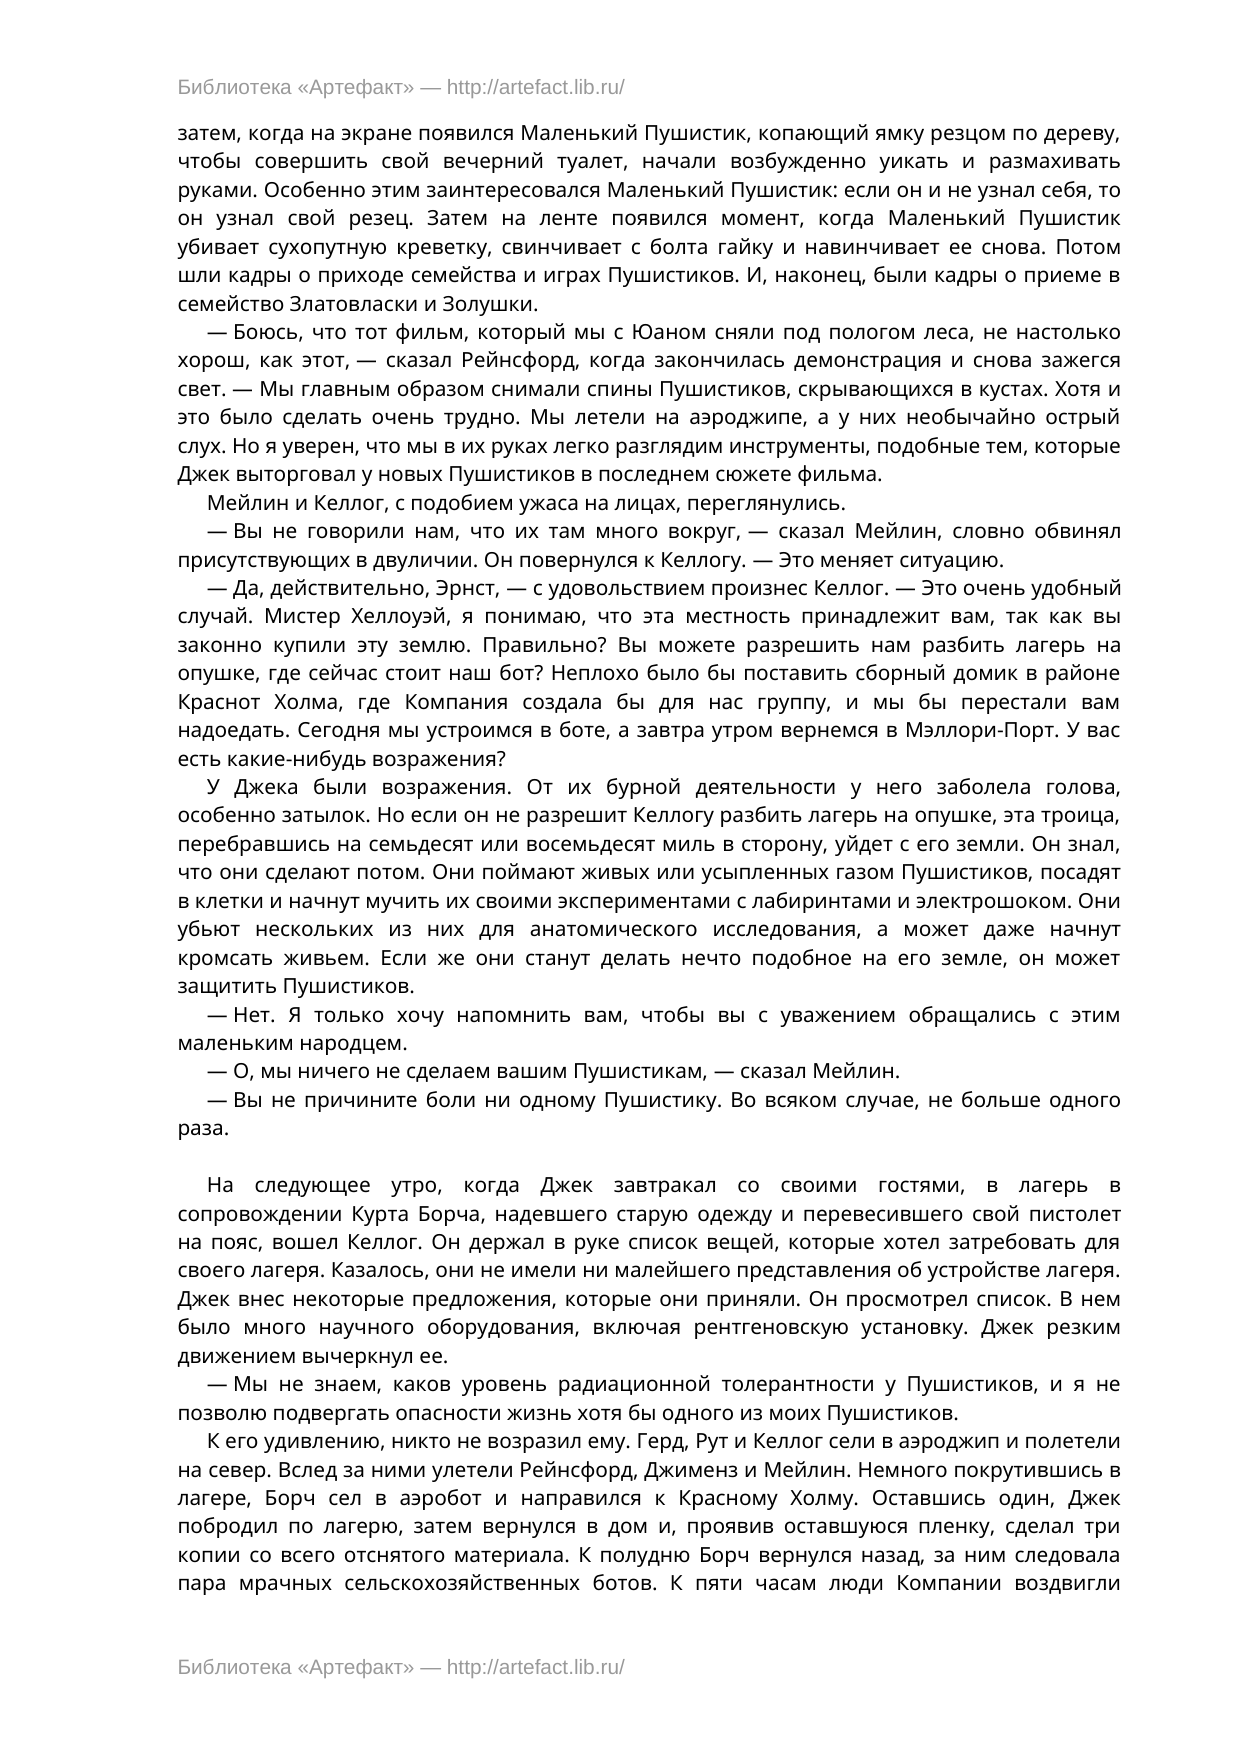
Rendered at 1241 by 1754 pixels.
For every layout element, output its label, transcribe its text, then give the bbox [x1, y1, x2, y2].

text У Джека были возражения. От их бурной деятельности у него заболела голова, особенно затылок. Но если он не разрешит Келлогу разбить лагерь на опушке, эта троица, перебравшись на семьдесят или восемьдесят миль в сторону, уйдет с его земли. Он знал, что они сделают потом. Они поймают живых или усыпленных газом Пушистиков, посадят в клетки и начнут мучить их своими экспериментами с лабиринтами и электрошоком. Они убьют нескольких из них для анатомического исследования, а может даже начнут кромсать живьем. Если же они станут делать нечто подобное на его земле, он может защитить Пушистиков. [177, 772, 1122, 1000]
text — Вы не причините боли ни одному Пушистику. Во всяком случае, не больше одного раза. [177, 1085, 1122, 1142]
text На следующее утро, когда Джек завтракал со своими гостями, в лагерь в сопровождении Курта Борча, надевшего старую одежду и перевесившего свой пистолет на пояс, вошел Келлог. Он держал в руке список вещей, которые хотел затребовать для своего лагеря. Казалось, они не имели ни малейшего представления об устройстве лагеря. Джек внес некоторые предложения, которые они приняли. Он просмотрел список. В нем было много научного оборудования, включая рентгеновскую установку. Джек резким движением вычеркнул ее. [177, 1170, 1122, 1369]
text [177, 1426, 1122, 1597]
text — Мы не знаем, каков уровень радиационной толерантности у Пушистиков, и я не позволю подвергать опасности жизнь хотя бы одного из моих Пушистиков. [177, 1369, 1122, 1426]
text — Боюсь, что тот фильм, который мы с Юаном сняли под пологом леса, не настолько хорош, как этот, — сказал Рейнсфорд, когда закончилась демонстрация и снова зажегся свет. — Мы главным образом снимали спины Пушистиков, скрывающихся в кустах. Хотя и это было сделать очень трудно. Мы летели на аэроджипе, а у них необычайно острый слух. Но я уверен, что мы в их руках легко разглядим инструменты, подобные тем, которые Джек выторговал у новых Пушистиков в последнем сюжете фильма. [177, 317, 1122, 488]
text — Да, действительно, Эрнст, — с удовольствием произнес Келлог. — Это очень удобный случай. Мистер Хеллоуэй, я понимаю, что эта местность принадлежит вам, так как вы законно купили эту землю. Правильно? Вы можете разрешить нам разбить лагерь на опушке, где сейчас стоит наш бот? Неплохо было бы поставить сборный домик в районе Краснот Холма, где Компания создала бы для нас группу, и мы бы перестали вам надоедать. Сегодня мы устроимся в боте, а завтра утром вернемся в Мэллори-Порт. У вас есть какие-нибудь возражения? [177, 573, 1122, 772]
text Мейлин и Келлог, с подобием ужаса на лицах, переглянулись. [177, 488, 1122, 516]
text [177, 118, 1122, 317]
text — Нет. Я только хочу напомнить вам, чтобы вы с уважением обращались с этим маленьким народцем. [177, 1000, 1122, 1057]
text — О, мы ничего не сделаем вашим Пушистикам, — сказал Мейлин. [177, 1057, 1122, 1085]
text — Вы не говорили нам, что их там много вокруг, — сказал Мейлин, словно обвинял присутствующих в двуличии. Он повернулся к Келлогу. — Это меняет ситуацию. [177, 516, 1122, 573]
